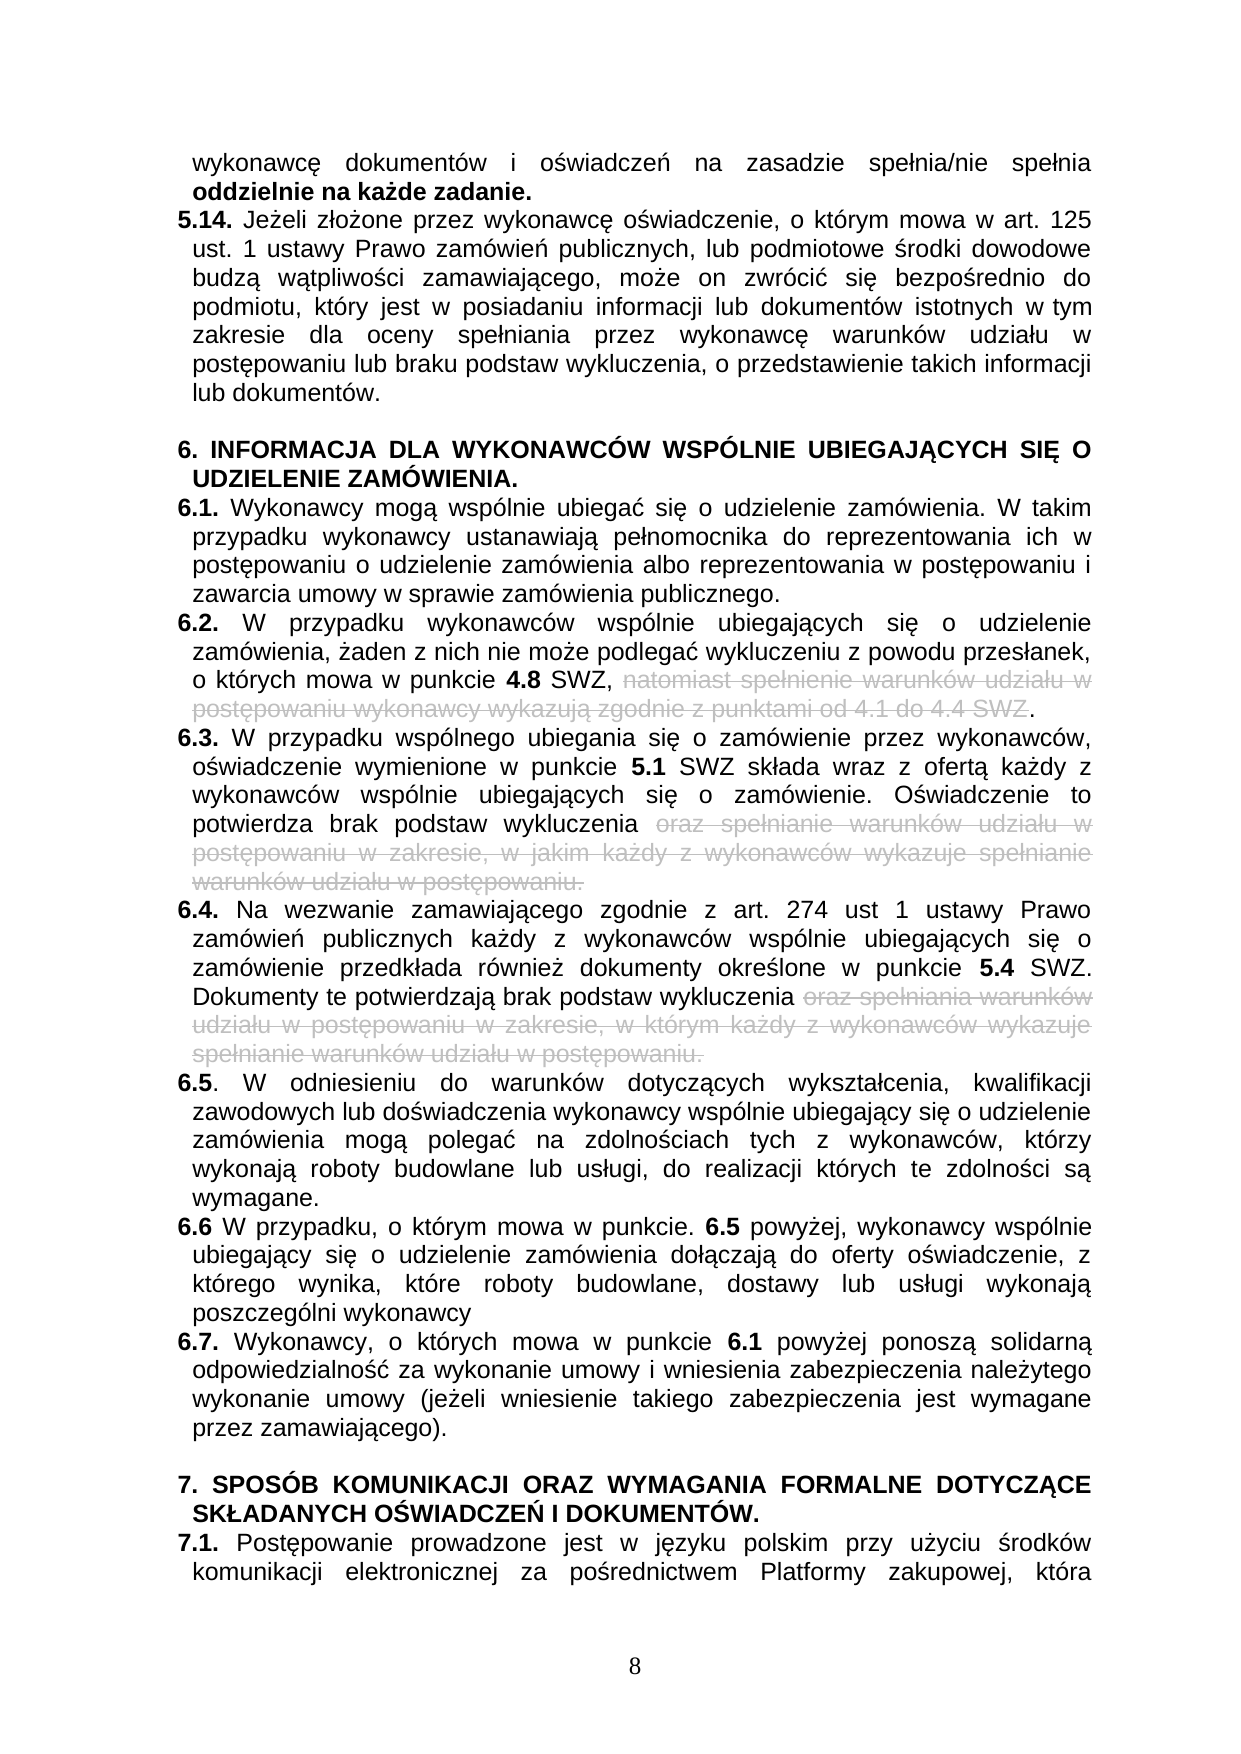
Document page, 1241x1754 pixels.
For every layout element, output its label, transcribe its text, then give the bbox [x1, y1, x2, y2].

text 6.4. Na wezwanie zamawiającego zgodnie z art. 274 ust 1 ustawy Prawo zamówień publicznych każdy z wykonawców wspólnie ubiegających się o zamówienie przedkłada również dokumenty określone w punkcie 5.4 SWZ. Dokumenty te potwierdzają brak podstaw wykluczenia oraz spełniania warunków udziału w postępowaniu w zakresie, w którym każdy z wykonawców wykazuje spełnianie warunków udziału w postępowaniu. [177, 895, 1092, 1068]
text 6.5. W odniesieniu do warunków dotyczących wykształcenia, kwalifikacji zawodowych lub doświadczenia wykonawcy wspólnie ubiegający się o udzielenie zamówienia mogą polegać na zdolnościach tych z wykonawców, którzy wykonają roboty budowlane lub usługi, do realizacji których te zdolności są wymagane. [177, 1068, 1092, 1211]
text 6. INFORMACJA DLA WYKONAWCÓW WSPÓLNIE UBIEGAJĄCYCH SIĘ O UDZIELENIE ZAMÓWIENIA. [177, 435, 1092, 493]
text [177, 1528, 1092, 1585]
text 6.2. W przypadku wykonawców wspólnie ubiegających się o udzielenie zamówienia, żaden z nich nie może podlegać wykluczeniu z powodu przesłanek, o których mowa w punkcie 4.8 SWZ, natomiast spełnienie warunków udziału w postępowaniu wykonawcy wykazują zgodnie z punktami od 4.1 do 4.4 SWZ. [177, 608, 1092, 723]
text 6.3. W przypadku wspólnego ubiegania się o zamówienie przez wykonawców, oświadczenie wymienione w punkcie 5.1 SWZ składa wraz z ofertą każdy z wykonawców wspólnie ubiegających się o zamówienie. Oświadczenie to potwierdza brak podstaw wykluczenia oraz spełnianie warunków udziału w postępowaniu w zakresie, w jakim każdy z wykonawców wykazuje spełnianie warunków udziału w postępowaniu. [177, 723, 1092, 895]
text 6.1. Wykonawcy mogą wspólnie ubiegać się o udzielenie zamówienia. W takim przypadku wykonawcy ustanawiają pełnomocnika do reprezentowania ich w postępowaniu o udzielenie zamówienia albo reprezentowania w postępowaniu i zawarcia umowy w sprawie zamówienia publicznego. [177, 493, 1092, 608]
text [177, 148, 1092, 205]
text 6.7. Wykonawcy, o których mowa w punkcie 6.1 powyżej ponoszą solidarną odpowiedzialność za wykonanie umowy i wniesienia zabezpieczenia należytego wykonanie umowy (jeżeli wniesienie takiego zabezpieczenia jest wymagane przez zamawiającego). [177, 1326, 1092, 1441]
text 5.14. Jeżeli złożone przez wykonawcę oświadczenie, o którym mowa w art. 125 ust. 1 ustawy Prawo zamówień publicznych, lub podmiotowe środki dowodowe budzą wątpliwości zamawiającego, może on zwrócić się bezpośrednio do podmiotu, który jest w posiadaniu informacji lub dokumentów istotnych w tym zakresie dla oceny spełniania przez wykonawcę warunków udziału w postępowaniu lub braku podstaw wykluczenia, o przedstawienie takich informacji lub dokumentów. [177, 205, 1092, 406]
text 6.6 W przypadku, o którym mowa w punkcie. 6.5 powyżej, wykonawcy wspólnie ubiegający się o udzielenie zamówienia dołączają do oferty oświadczenie, z którego wynika, które roboty budowlane, dostawy lub usługi wykonają poszczególni wykonawcy [177, 1211, 1092, 1326]
text 7. SPOSÓB KOMUNIKACJI ORAZ WYMAGANIA FORMALNE DOTYCZĄCE SKŁADANYCH OŚWIADCZEŃ I DOKUMENTÓW. [177, 1470, 1092, 1528]
